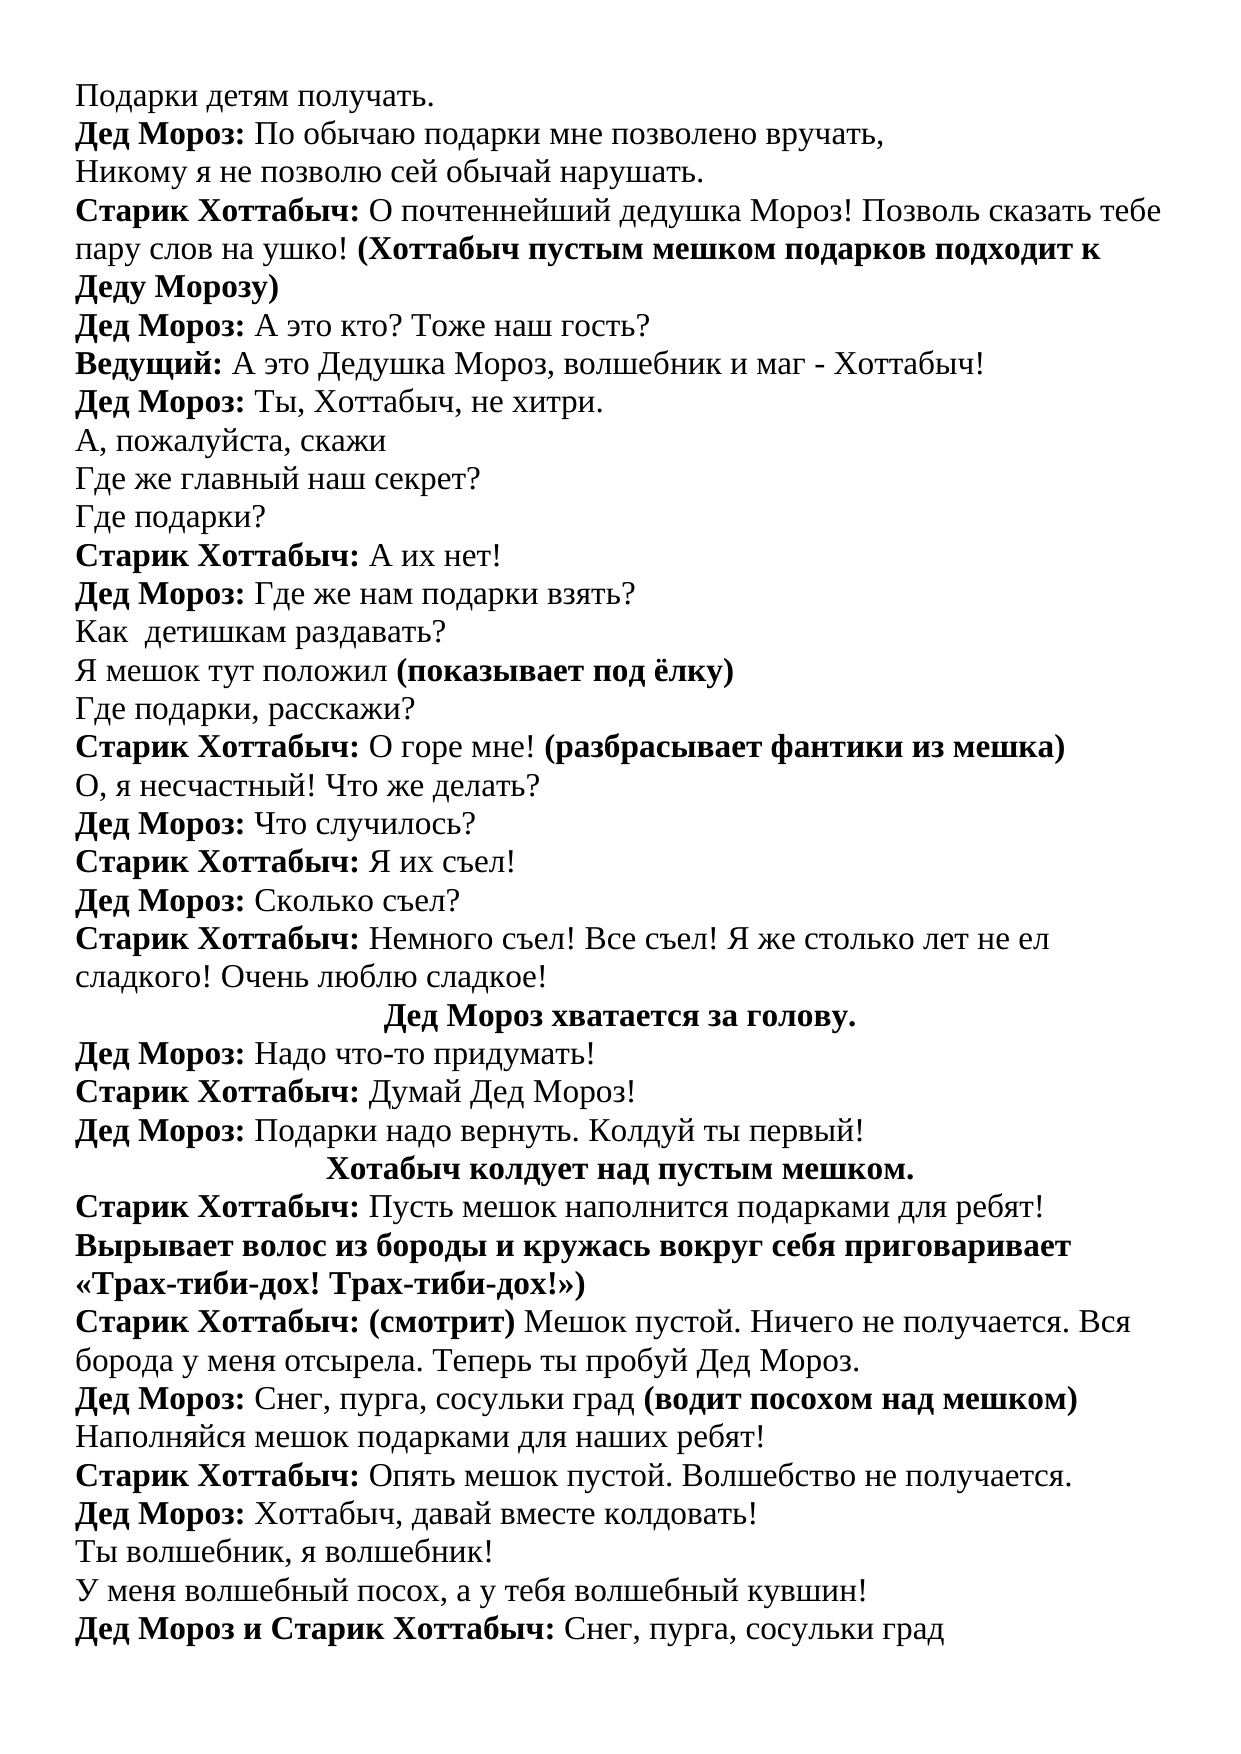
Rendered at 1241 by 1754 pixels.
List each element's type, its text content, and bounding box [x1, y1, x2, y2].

text О, я несчастный! Что же делать? [75, 765, 1165, 803]
text Старик Хоттабыч: А их нет! [75, 535, 1165, 573]
text Старик Хоттабыч: Думай Дед Мороз! [75, 1072, 1165, 1110]
text А, пожалуйста, скажи [75, 420, 1165, 458]
text Старик Хоттабыч: Немного съел! Все съел! Я же столько лет не ел сладкого! Очень люблю сладкое! [75, 918, 1165, 995]
text Подарки детям получать. [75, 75, 1165, 113]
text Дед Мороз: Что случилось? [75, 803, 1165, 842]
text Дед Мороз: Хоттабыч, давай вместе колдовать! [75, 1493, 1165, 1532]
text Никому я не позволю сей обычай нарушать. [75, 152, 1165, 190]
text Дед Мороз: А это кто? Тоже наш гость? [75, 305, 1165, 343]
text Старик Хоттабыч: (смотрит) Мешок пустой. Ничего не получается. Вся борода у меня отсырела. Теперь ты пробуй Дед Мороз. [75, 1302, 1165, 1378]
text Дед Мороз: Надо что-то придумать! [75, 1033, 1165, 1072]
text Дед Мороз: По обычаю подарки мне позволено вручать, [75, 113, 1165, 152]
text Дед Мороз хватается за голову. [75, 995, 1165, 1033]
text У меня волшебный посох, а у тебя волшебный кувшин! [75, 1570, 1165, 1608]
text Дед Мороз: Подарки надо вернуть. Колдуй ты первый! [75, 1110, 1165, 1148]
text Ведущий: А это Дедушка Мороз, волшебник и маг - Хоттабыч! [75, 343, 1165, 382]
text Дед Мороз: Где же нам подарки взять? [75, 573, 1165, 612]
text Наполняйся мешок подарками для наших ребят! [75, 1417, 1165, 1455]
text Хотабыч колдует над пустым мешком. [75, 1148, 1165, 1187]
text Как детишкам раздавать? [75, 612, 1165, 650]
text Старик Хоттабыч: Я их съел! [75, 842, 1165, 880]
text Старик Хоттабыч: Пусть мешок наполнится подарками для ребят! Вырывает волос из бороды и кружась вокруг себя приговаривает «Трах-тиби-дох! Трах-тиби-дох!») [75, 1187, 1165, 1302]
text Ты волшебник, я волшебник! [75, 1532, 1165, 1570]
text Я мешок тут положил (показывает под ёлку) [75, 650, 1165, 688]
text Дед Мороз: Ты, Хоттабыч, не хитри. [75, 382, 1165, 420]
text Старик Хоттабыч: О почтеннейший дедушка Мороз! Позволь сказать тебе пару слов на ушко! (Хоттабыч пустым мешком подарков подходит к Деду Морозу) [75, 190, 1165, 305]
text Дед Мороз и Старик Хоттабыч: Снег, пурга, сосульки град [75, 1608, 1165, 1647]
text Где подарки? [75, 497, 1165, 535]
text Где подарки, расскажи? [75, 688, 1165, 727]
text Старик Хоттабыч: О горе мне! (разбрасывает фантики из мешка) [75, 727, 1165, 765]
text Старик Хоттабыч: Опять мешок пустой. Волшебство не получается. [75, 1455, 1165, 1493]
text Дед Мороз: Снег, пурга, сосульки град (водит посохом над мешком) [75, 1378, 1165, 1417]
text Дед Мороз: Сколько съел? [75, 880, 1165, 918]
text Где же главный наш секрет? [75, 458, 1165, 497]
